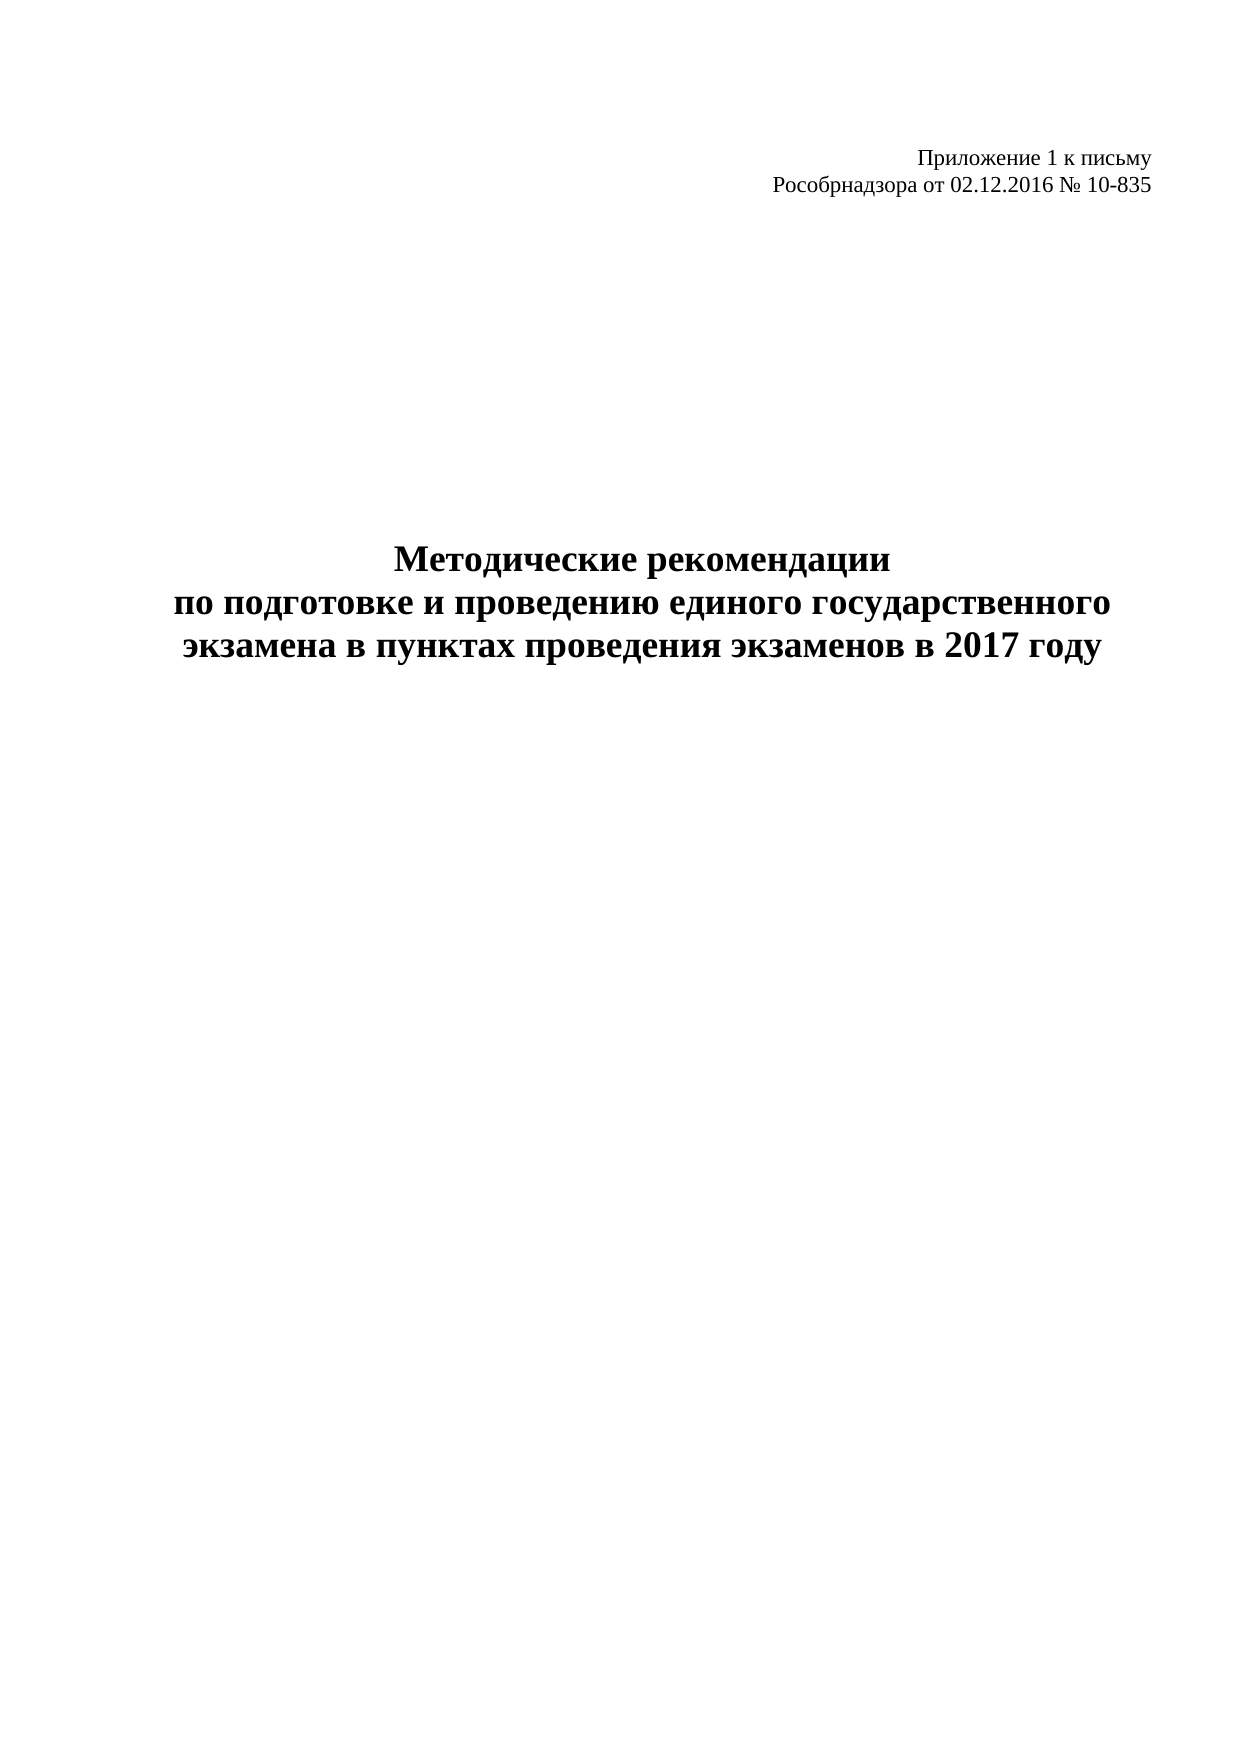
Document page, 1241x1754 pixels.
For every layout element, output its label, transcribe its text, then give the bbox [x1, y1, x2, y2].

text Рособрнадзора от 02.12.2016 № 10-835 [133, 171, 1152, 197]
text по подготовке и проведению единого государственного экзамена в пунктах проведения экзаменов в 2017 году [133, 580, 1152, 666]
text Методические рекомендации [133, 537, 1152, 580]
text Приложение 1 к письму [133, 144, 1152, 171]
